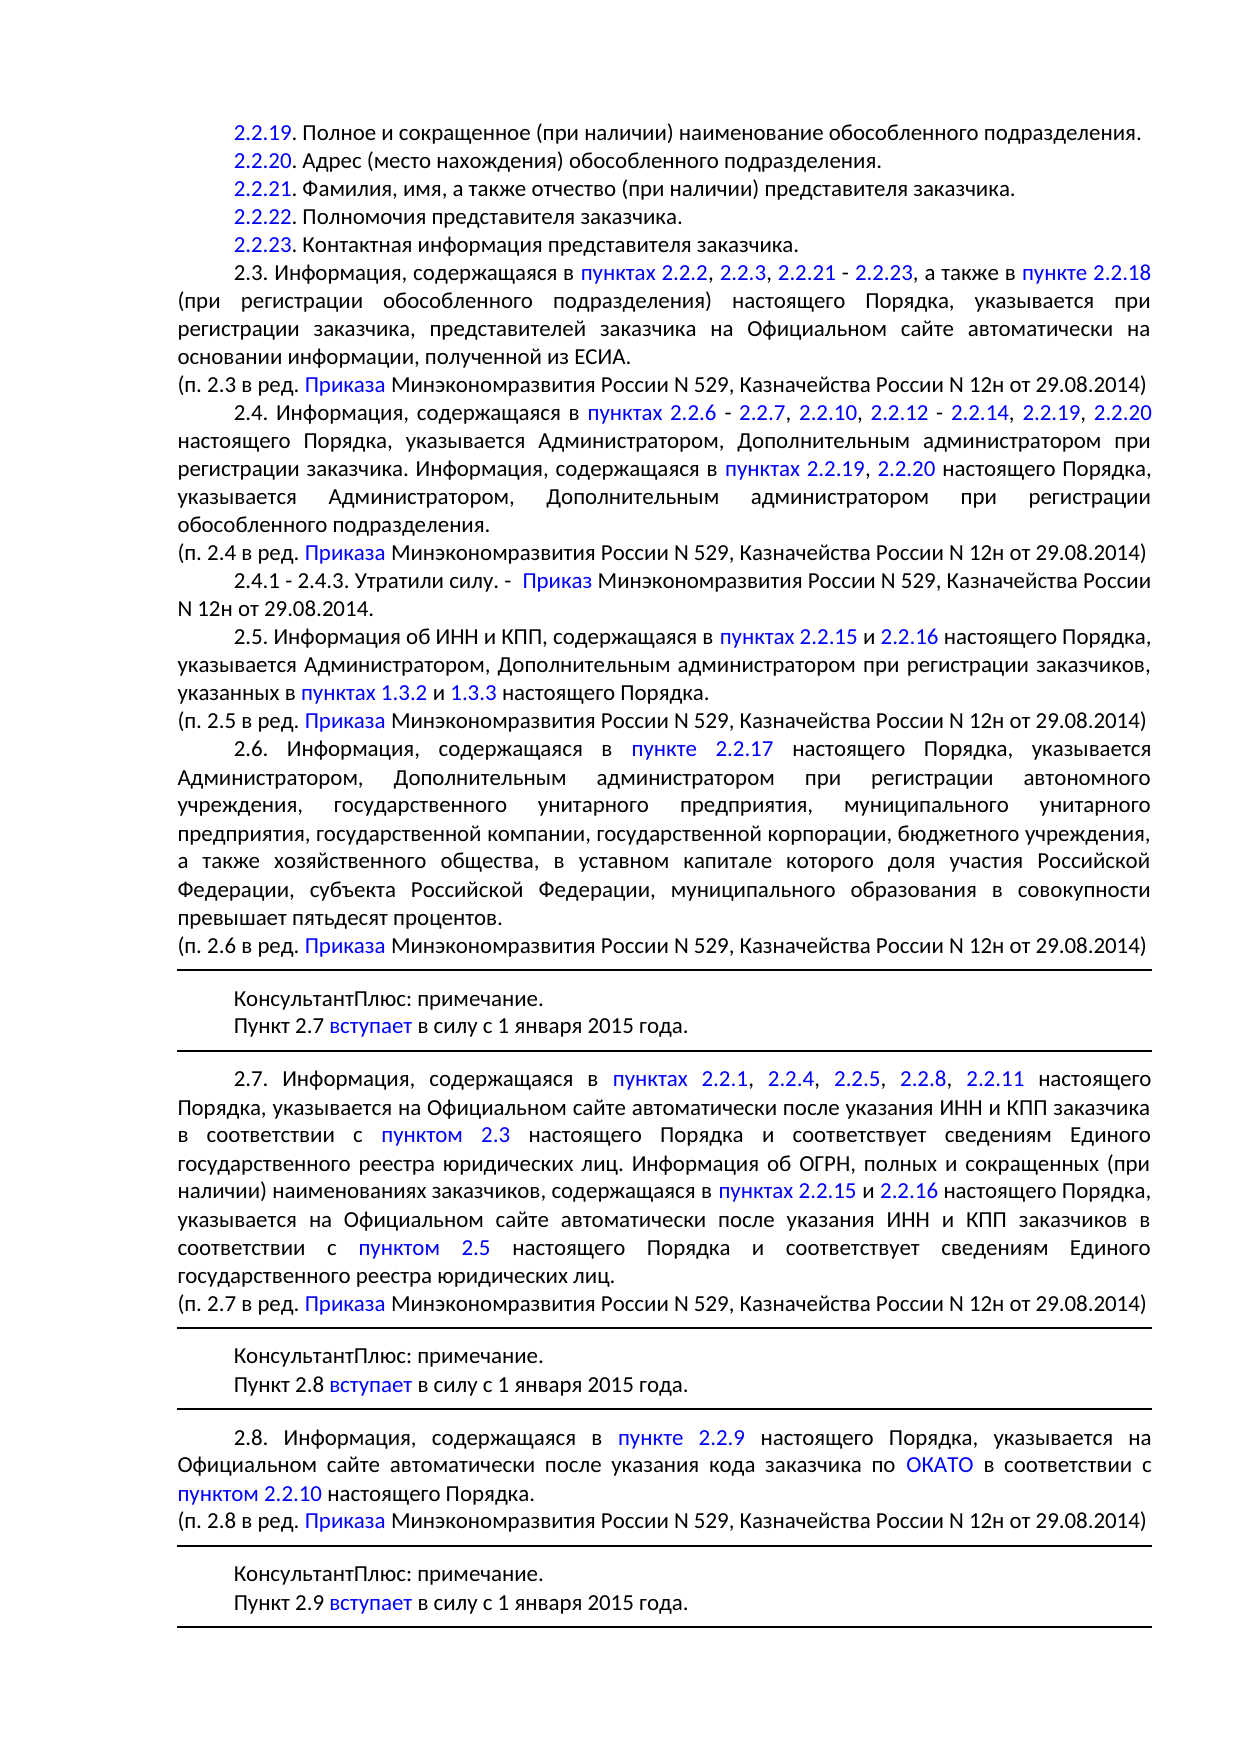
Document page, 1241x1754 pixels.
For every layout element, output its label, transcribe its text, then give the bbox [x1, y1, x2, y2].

text Пункт 2.8 вступает в силу с 1 января 2015 года. [177, 1370, 1152, 1398]
text 2.7. Информация, содержащаяся в пунктах 2.2.1, 2.2.4, 2.2.5, 2.2.8, 2.2.11 настоящего Порядка, указывается на Официальном сайте автоматически после указания ИНН и КПП заказчика в соответствии с пунктом 2.3 настоящего Порядка и соответствует сведениям Единого государственного реестра юридических лиц. Информация об ОГРН, полных и сокращенных (при наличии) наименованиях заказчиков, содержащаяся в пунктах 2.2.15 и 2.2.16 настоящего Порядка, указывается на Официальном сайте автоматически после указания ИНН и КПП заказчиков в соответствии с пунктом 2.5 настоящего Порядка и соответствует сведениям Единого государственного реестра юридических лиц. [177, 1064, 1152, 1289]
text (п. 2.5 в ред. Приказа Минэкономразвития России N 529, Казначейства России N 12н от 29.08.2014) [177, 707, 1152, 734]
text 2.5. Информация об ИНН и КПП, содержащаяся в пунктах 2.2.15 и 2.2.16 настоящего Порядка, указывается Администратором, Дополнительным администратором при регистрации заказчиков, указанных в пунктах 1.3.2 и 1.3.3 настоящего Порядка. [177, 622, 1152, 707]
text (п. 2.6 в ред. Приказа Минэкономразвития России N 529, Казначейства России N 12н от 29.08.2014) [177, 931, 1152, 959]
text 2.2.19. Полное и сокращенное (при наличии) наименование обособленного подразделения. [177, 118, 1152, 146]
text КонсультантПлюс: примечание. [177, 1559, 1152, 1588]
text 2.2.21. Фамилия, имя, а также отчество (при наличии) представителя заказчика. [177, 174, 1152, 202]
text (п. 2.3 в ред. Приказа Минэкономразвития России N 529, Казначейства России N 12н от 29.08.2014) [177, 370, 1152, 398]
text КонсультантПлюс: примечание. [177, 984, 1152, 1012]
text 2.2.20. Адрес (место нахождения) обособленного подразделения. [177, 146, 1152, 174]
text Пункт 2.7 вступает в силу с 1 января 2015 года. [177, 1012, 1152, 1040]
text (п. 2.7 в ред. Приказа Минэкономразвития России N 529, Казначейства России N 12н от 29.08.2014) [177, 1289, 1152, 1317]
text 2.6. Информация, содержащаяся в пункте 2.2.17 настоящего Порядка, указывается Администратором, Дополнительным администратором при регистрации автономного учреждения, государственного унитарного предприятия, муниципального унитарного предприятия, государственной компании, государственной корпорации, бюджетного учреждения, а также хозяйственного общества, в уставном капитале которого доля участия Российской Федерации, субъекта Российской Федерации, муниципального образования в совокупности превышает пятьдесят процентов. [177, 734, 1152, 931]
text (п. 2.8 в ред. Приказа Минэкономразвития России N 529, Казначейства России N 12н от 29.08.2014) [177, 1507, 1152, 1535]
text 2.8. Информация, содержащаяся в пункте 2.2.9 настоящего Порядка, указывается на Официальном сайте автоматически после указания кода заказчика по ОКАТО в соответствии с пунктом 2.2.10 настоящего Порядка. [177, 1423, 1152, 1507]
text 2.4. Информация, содержащаяся в пунктах 2.2.6 - 2.2.7, 2.2.10, 2.2.12 - 2.2.14, 2.2.19, 2.2.20 настоящего Порядка, указывается Администратором, Дополнительным администратором при регистрации заказчика. Информация, содержащаяся в пунктах 2.2.19, 2.2.20 настоящего Порядка, указывается Администратором, Дополнительным администратором при регистрации обособленного подразделения. [177, 398, 1152, 538]
text 2.3. Информация, содержащаяся в пунктах 2.2.2, 2.2.3, 2.2.21 - 2.2.23, а также в пункте 2.2.18 (при регистрации обособленного подразделения) настоящего Порядка, указывается при регистрации заказчика, представителей заказчика на Официальном сайте автоматически на основании информации, полученной из ЕСИА. [177, 258, 1152, 370]
text (п. 2.4 в ред. Приказа Минэкономразвития России N 529, Казначейства России N 12н от 29.08.2014) [177, 538, 1152, 566]
text 2.2.23. Контактная информация представителя заказчика. [177, 230, 1152, 258]
text КонсультантПлюс: примечание. [177, 1342, 1152, 1370]
text Пункт 2.9 вступает в силу с 1 января 2015 года. [177, 1588, 1152, 1616]
text 2.2.22. Полномочия представителя заказчика. [177, 202, 1152, 230]
text 2.4.1 - 2.4.3. Утратили силу. - Приказ Минэкономразвития России N 529, Казначейства России N 12н от 29.08.2014. [177, 566, 1152, 622]
